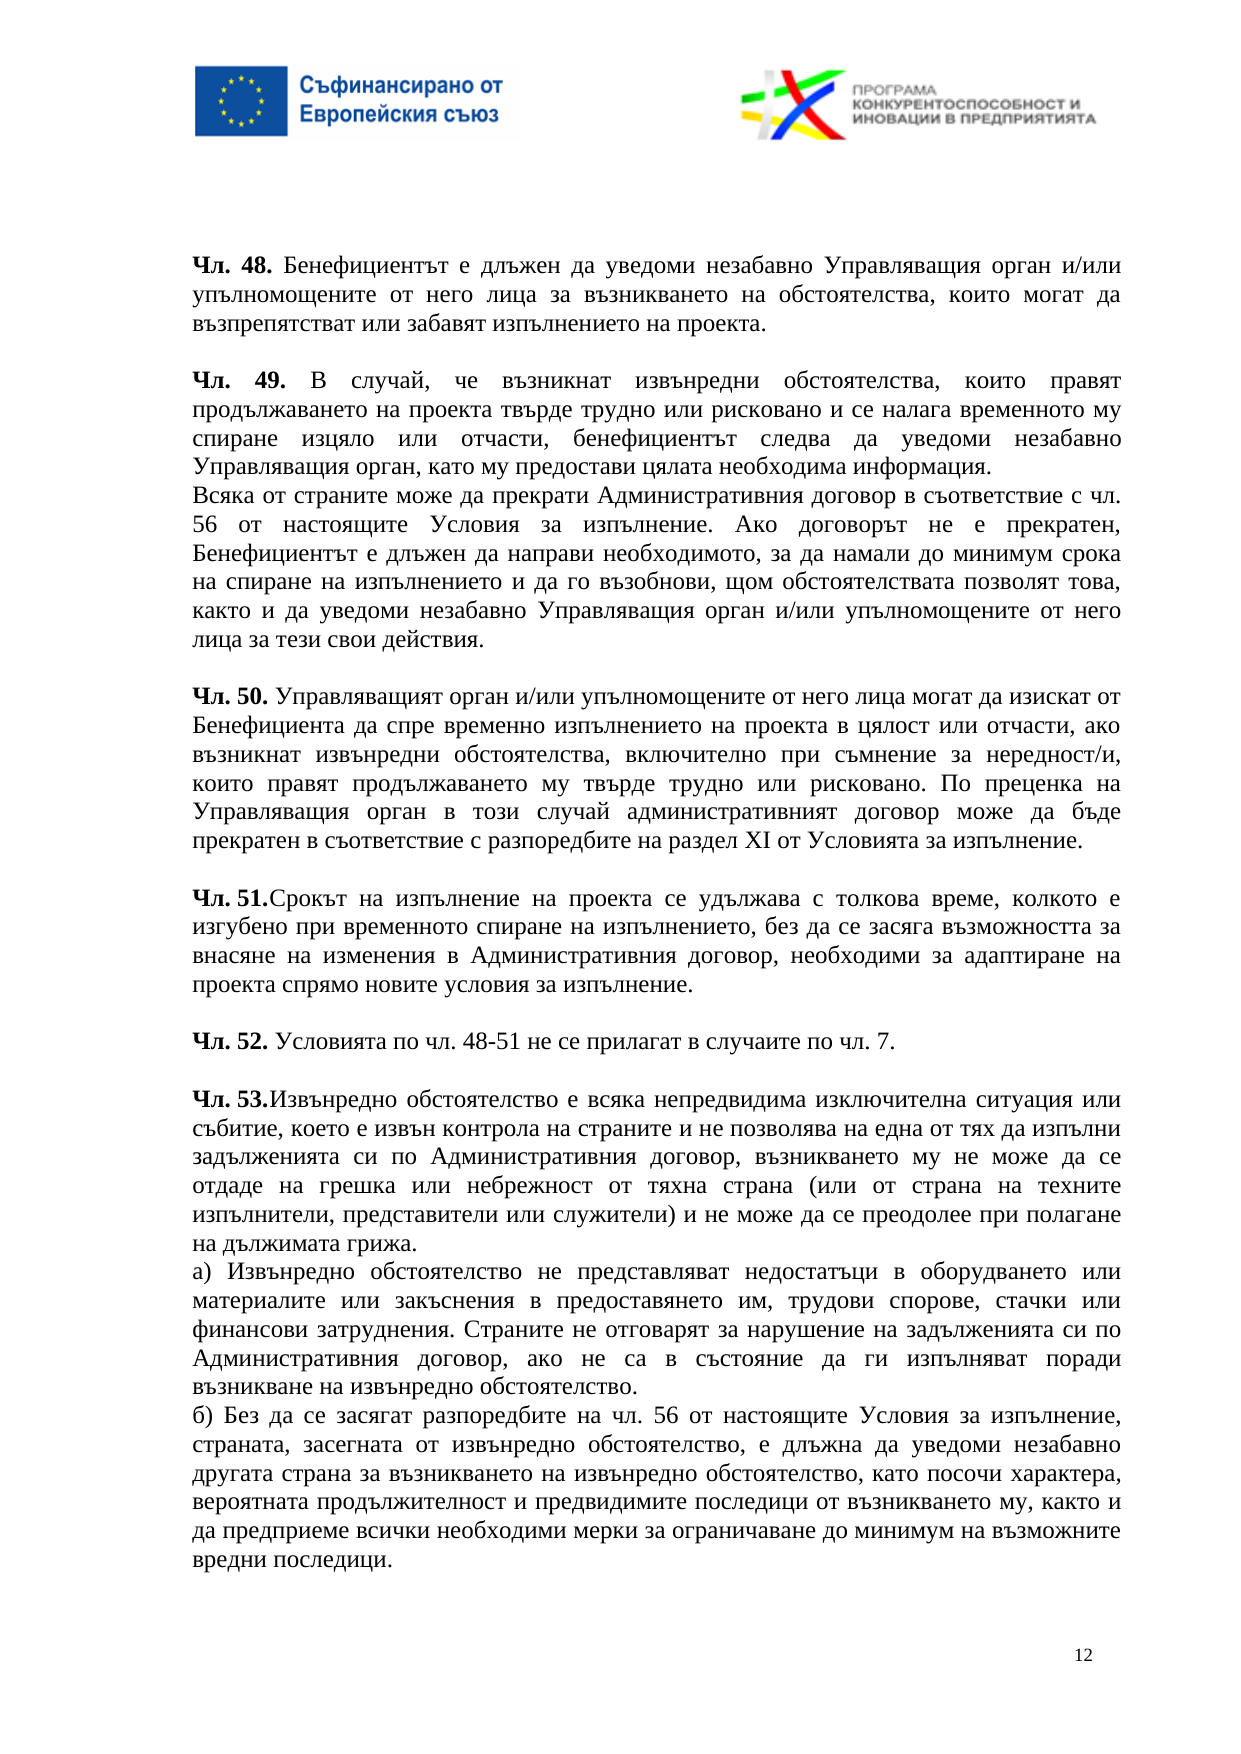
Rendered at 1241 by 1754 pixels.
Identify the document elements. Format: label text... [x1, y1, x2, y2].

list Чл. 50. Управляващият орган и/или упълномощените от него лица могат да изискат от Бенефициента да спре временно изпълнението на проекта в цялост или отчасти, ако възникнат извънредни обстоятелства, включително при съмнение за нередност/и, които правят продължаването му твърде трудно или рисковано. По преценка на Управляващия орган в този случай административният договор може да бъде прекратен в съответствие с разпоредбите на раздел XI от Условията за изпълнение. [192, 681, 1122, 854]
list Чл. 53. Извънредно обстоятелство е всяка непредвидима изключителна ситуация или събитие, което е извън контрола на страните и не позволява на една от тях да изпълни задълженията си по Административния договор, възникването му не може да се отдаде на грешка или небрежност от тяхна страна (или от страна на техните изпълнители, представители или служители) и не може да се преодолее при полагане на дължимата грижа. [192, 1084, 1122, 1256]
list Чл. 51. Срокът на изпълнение на проекта се удължава с толкова време, колкото е изгубено при временното спиране на изпълнението, без да се засяга възможността за внасяне на изменения в Административния договор, необходими за адаптиране на проекта спрямо новите условия за изпълнение. [192, 883, 1122, 998]
picture [739, 62, 1100, 149]
list а) Извънредно обстоятелство не представляват недостатъци в оборудването или материалите или закъснения в предоставянето им, трудови спорове, стачки или финансови затруднения. Страните не отговарят за нарушение на задълженията си по Административния договор, ако не са в състояние да ги изпълняват поради възникване на извънредно обстоятелство. [192, 1256, 1122, 1400]
list б) Без да се засягат разпоредбите на чл. 56 от настоящите Условия за изпълнение, страната, засегната от извънредно обстоятелство, е длъжна да уведоми незабавно другата страна за възникването на извънредно обстоятелство, като посочи характера, вероятната продължителност и предвидимите последици от възникването му, както и да предприеме всички необходими мерки за ограничаване до минимум на възможните вредни последици. [192, 1400, 1122, 1573]
list Чл. 48. Бенефициентът е длъжен да уведоми незабавно Управляващия орган и/или упълномощените от него лица за възникването на обстоятелства, които могат да възпрепятстват или забавят изпълнението на проекта. [192, 250, 1122, 336]
list Чл. 49. В случай, че възникнат извънредни обстоятелства, които правят продължаването на проекта твърде трудно или рисковано и се налага временното му спиране изцяло или отчасти, бенефициентът следва да уведоми незабавно Управляващия орган, като му предостави цялата необходима информация. [192, 365, 1122, 480]
list Чл. 52. Условията по чл. 48-51 не се прилагат в случаите по чл. 7. [192, 1026, 1122, 1055]
picture [192, 62, 523, 141]
list Всяка от страните може да прекрати Административния договор в съответствие с чл. 56 от настоящите Условия за изпълнение. Ако договорът не е прекратен, Бенефициентът е длъжен да направи необходимото, за да намали до минимум срока на спиране на изпълнението и да го възобнови, щом обстоятелствата позволят това, както и да уведоми незабавно Управляващия орган и/или упълномощените от него лица за тези свои действия. [192, 480, 1122, 653]
